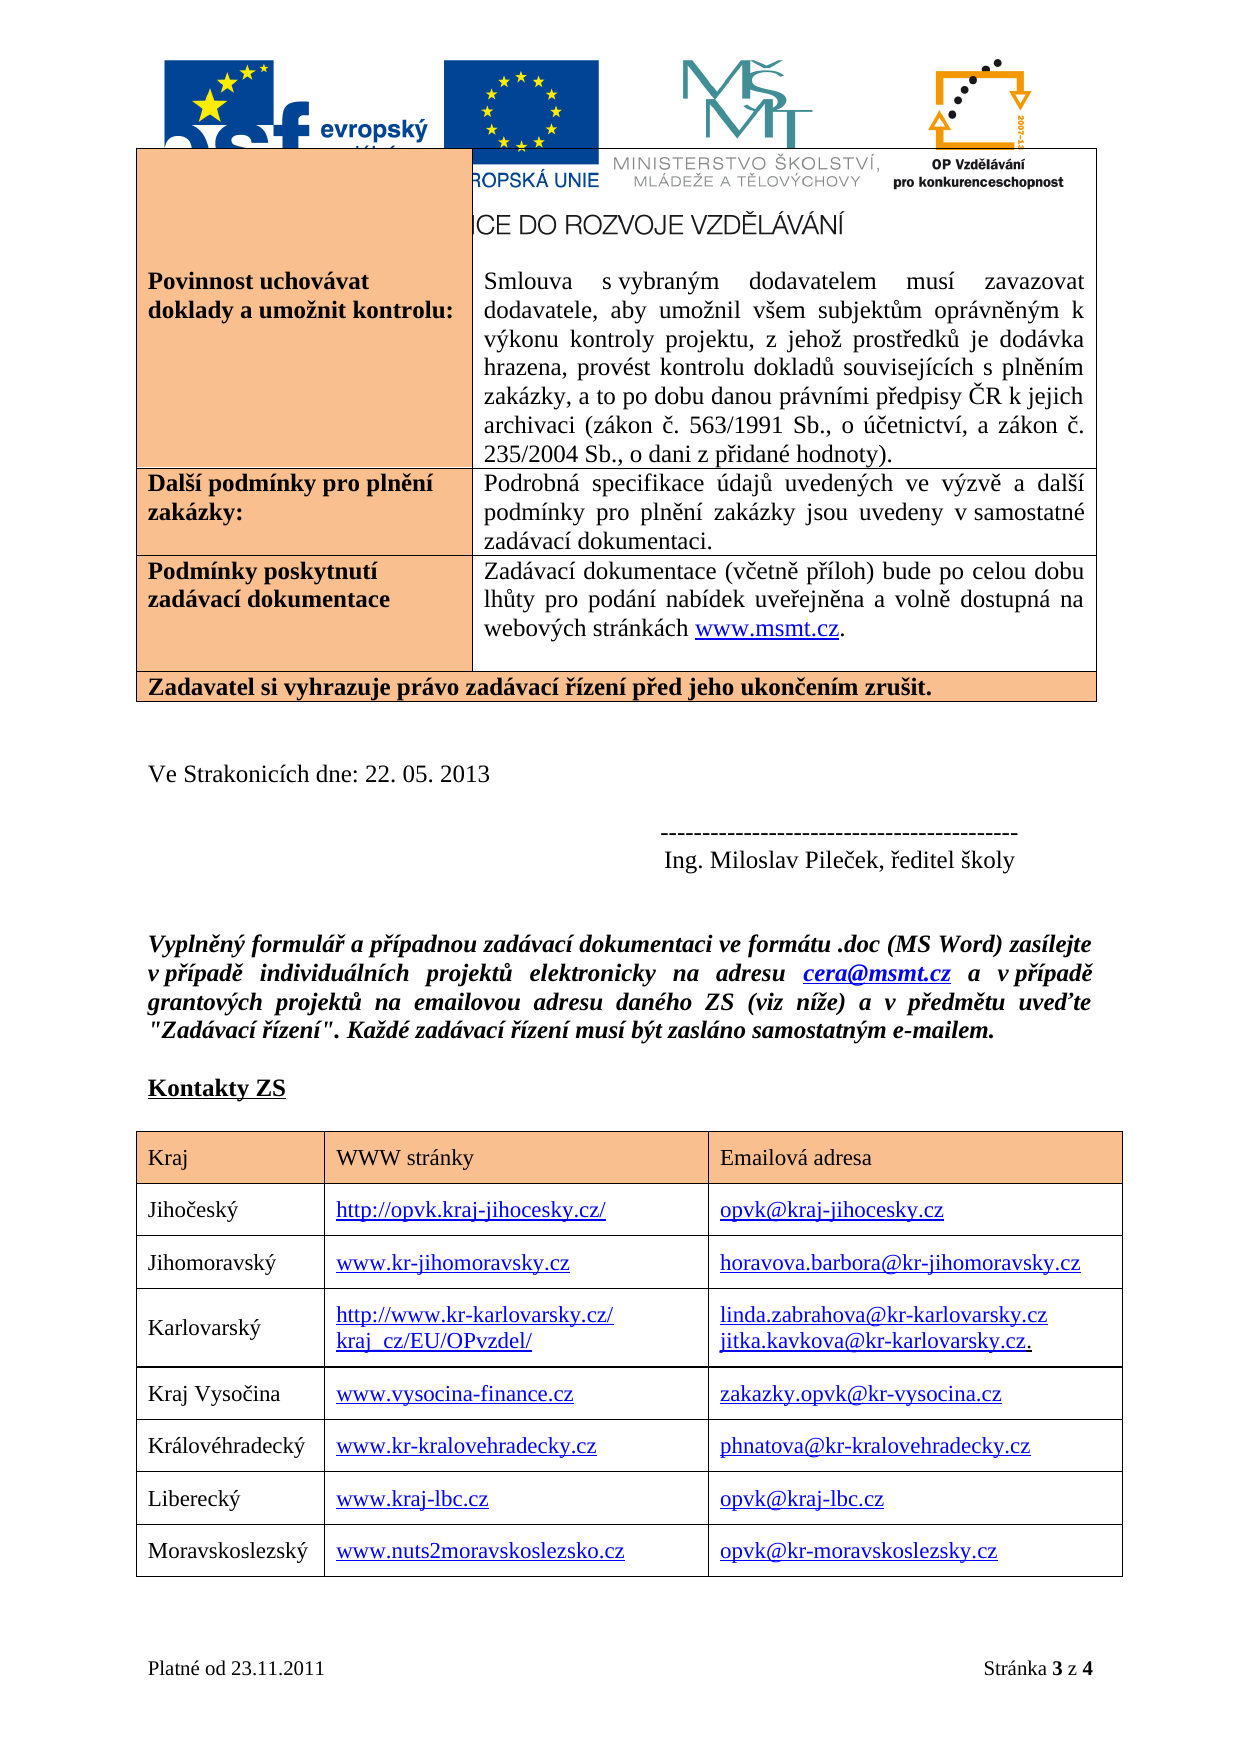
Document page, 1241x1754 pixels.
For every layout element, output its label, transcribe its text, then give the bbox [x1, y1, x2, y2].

table_header WWW stránky [325, 1132, 708, 1183]
table_header Povinnost uchovávat doklady a umožnit kontrolu: [137, 149, 472, 467]
table_cell opvk@kraj-lbc.cz [709, 1472, 1122, 1524]
picture [116, 20, 1125, 267]
table_cell Podrobná specifikace údajů uvedených ve výzvě a další podmínky pro plnění zakázky jsou uvedeny v samostatné zadávací dokumentaci. [473, 469, 1096, 555]
table_cell opvk@kr-moravskoslezsky.cz [709, 1525, 1122, 1576]
table_cell Jihočeský [137, 1184, 324, 1235]
table_cell Jihomoravský [137, 1236, 324, 1288]
table_header Smlouva s vybraným dodavatelem musí zavazovat dodavatele, aby umožnil všem subjektům oprávněným k výkonu kontroly projektu, z jehož prostředků je dodávka hrazena, provést kontrolu dokladů souvisejících s plněním zakázky, a to po dobu danou právními předpisy ČR k jejich archivaci (zákon č. 563/1991 Sb., o účetnictví, a zákon č. 235/2004 Sb., o dani z přidané hodnoty). [473, 149, 1096, 467]
table_cell http://www.kr-karlovarsky.cz/kraj_cz/EU/OPvzdel/ [325, 1289, 708, 1366]
text Ing. Miloslav Pileček, ředitel školy [664, 845, 1093, 874]
table_cell Zadavatel si vyhrazuje právo zadávací řízení před jeho ukončením zrušit. [137, 672, 1096, 701]
table_cell horavova.barbora@kr-jihomoravsky.cz [709, 1236, 1122, 1288]
table_cell phnatova@kr-kralovehradecky.cz [709, 1420, 1122, 1471]
table_cell zakazky.opvk@kr-vysocina.cz [709, 1368, 1122, 1419]
table_cell www.kraj-lbc.cz [325, 1472, 708, 1524]
table_cell www.kr-jihomoravsky.cz [325, 1236, 708, 1288]
table_header Kraj [137, 1132, 324, 1183]
text Ve Strakonicích dne: 22. 05. 2013 [148, 759, 1093, 788]
table_cell Zadávací dokumentace (včetně příloh) bude po celou dobu lhůty pro podání nabídek uveřejněna a volně dostupná na webových stránkách www.msmt.cz. [473, 556, 1096, 671]
table_cell Kraj Vysočina [137, 1368, 324, 1419]
table_cell opvk@kraj-jihocesky.cz [709, 1184, 1122, 1235]
table_cell www.vysocina-finance.cz [325, 1368, 708, 1419]
table_cell Liberecký [137, 1472, 324, 1524]
table_cell Moravskoslezský [137, 1525, 324, 1576]
table_cell Karlovarský [137, 1289, 324, 1366]
table_cell Podmínky poskytnutí zadávací dokumentace [137, 556, 472, 671]
table_cell www.kr-kralovehradecky.cz [325, 1420, 708, 1471]
text Kontakty ZS [148, 1073, 1093, 1102]
table_cell linda.zabrahova@kr-karlovarsky.cz jitka.kavkova@kr-karlovarsky.cz. [709, 1289, 1122, 1366]
table_cell Královéhradecký [137, 1420, 324, 1471]
text Vyplněný formulář a případnou zadávací dokumentaci ve formátu .doc (MS Word) zasílejte v případě individuálních projektů elektronicky na adresu cera@msmt.cz a v případě grantových projektů na emailovou adresu daného ZS (viz níže) a v předmětu uveďte "Zadávací řízení". Každé zadávací řízení musí být zasláno samostatným e-mailem. [148, 929, 1093, 1044]
table_cell www.nuts2moravskoslezsko.cz [325, 1525, 708, 1576]
table_header Emailová adresa [709, 1132, 1122, 1183]
text ------------------------------------------- [148, 817, 1093, 845]
table_cell http://opvk.kraj-jihocesky.cz/ [325, 1184, 708, 1235]
table_cell Další podmínky pro plnění zakázky: [137, 469, 472, 555]
